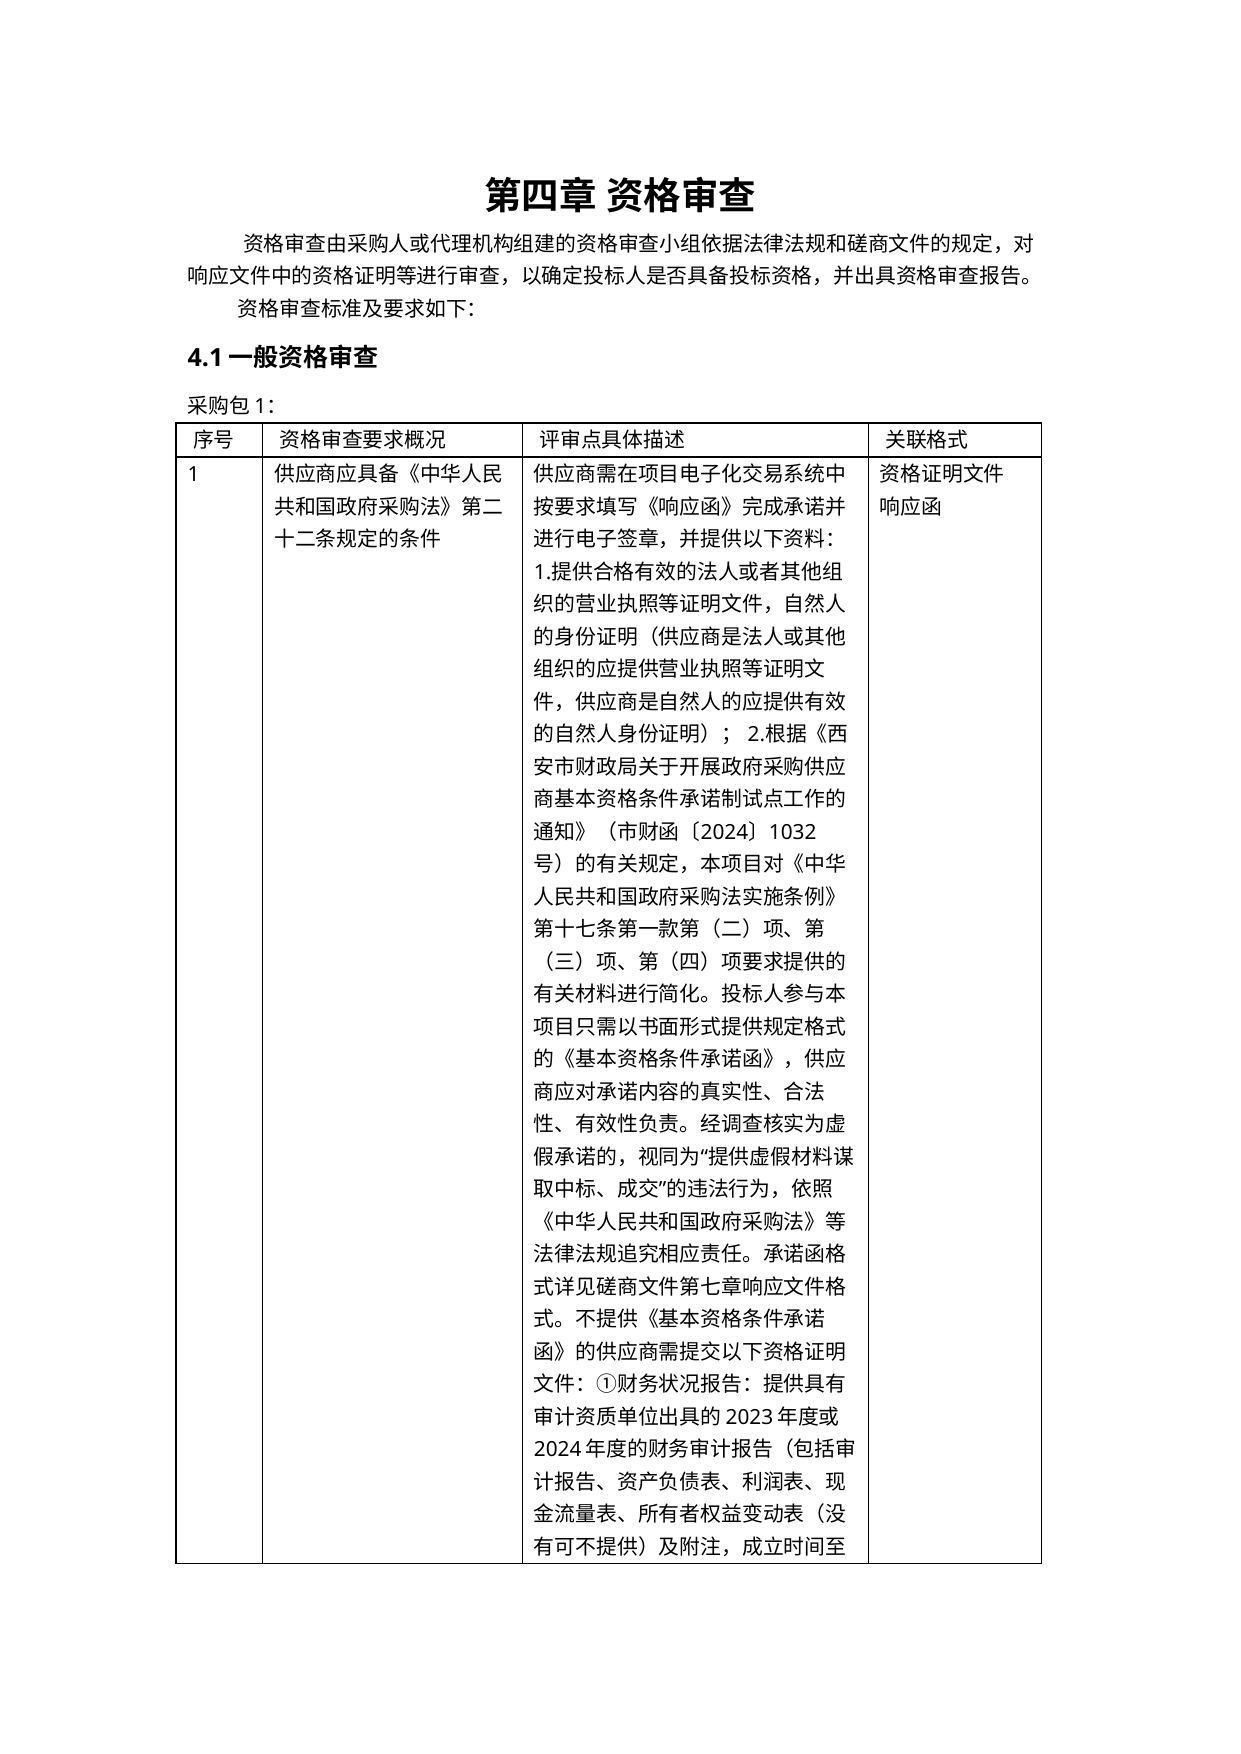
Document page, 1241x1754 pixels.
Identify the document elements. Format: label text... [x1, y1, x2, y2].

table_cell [523, 458, 868, 1563]
table_header 关联格式 [869, 424, 1041, 456]
text 第四章 资格审查 [187, 162, 1053, 227]
table_header 资格审查要求概况 [263, 424, 522, 456]
text 4.1一般资格审查 [187, 324, 1053, 389]
table_header 序号 [177, 424, 262, 456]
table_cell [263, 458, 522, 1563]
table_header 评审点具体描述 [523, 424, 868, 456]
text 资格审查标准及要求如下： [187, 292, 1053, 324]
table_cell 资格证明文件 响应函 [869, 458, 1041, 1563]
table_cell 1 [177, 458, 262, 1563]
text 采购包1： [187, 389, 1053, 422]
text 资格审查由采购人或代理机构组建的资格审查小组依据法律法规和磋商文件的规定，对响应文件中的资格证明等进行审查，以确定投标人是否具备投标资格，并出具资格审查报告。 [187, 227, 1053, 292]
